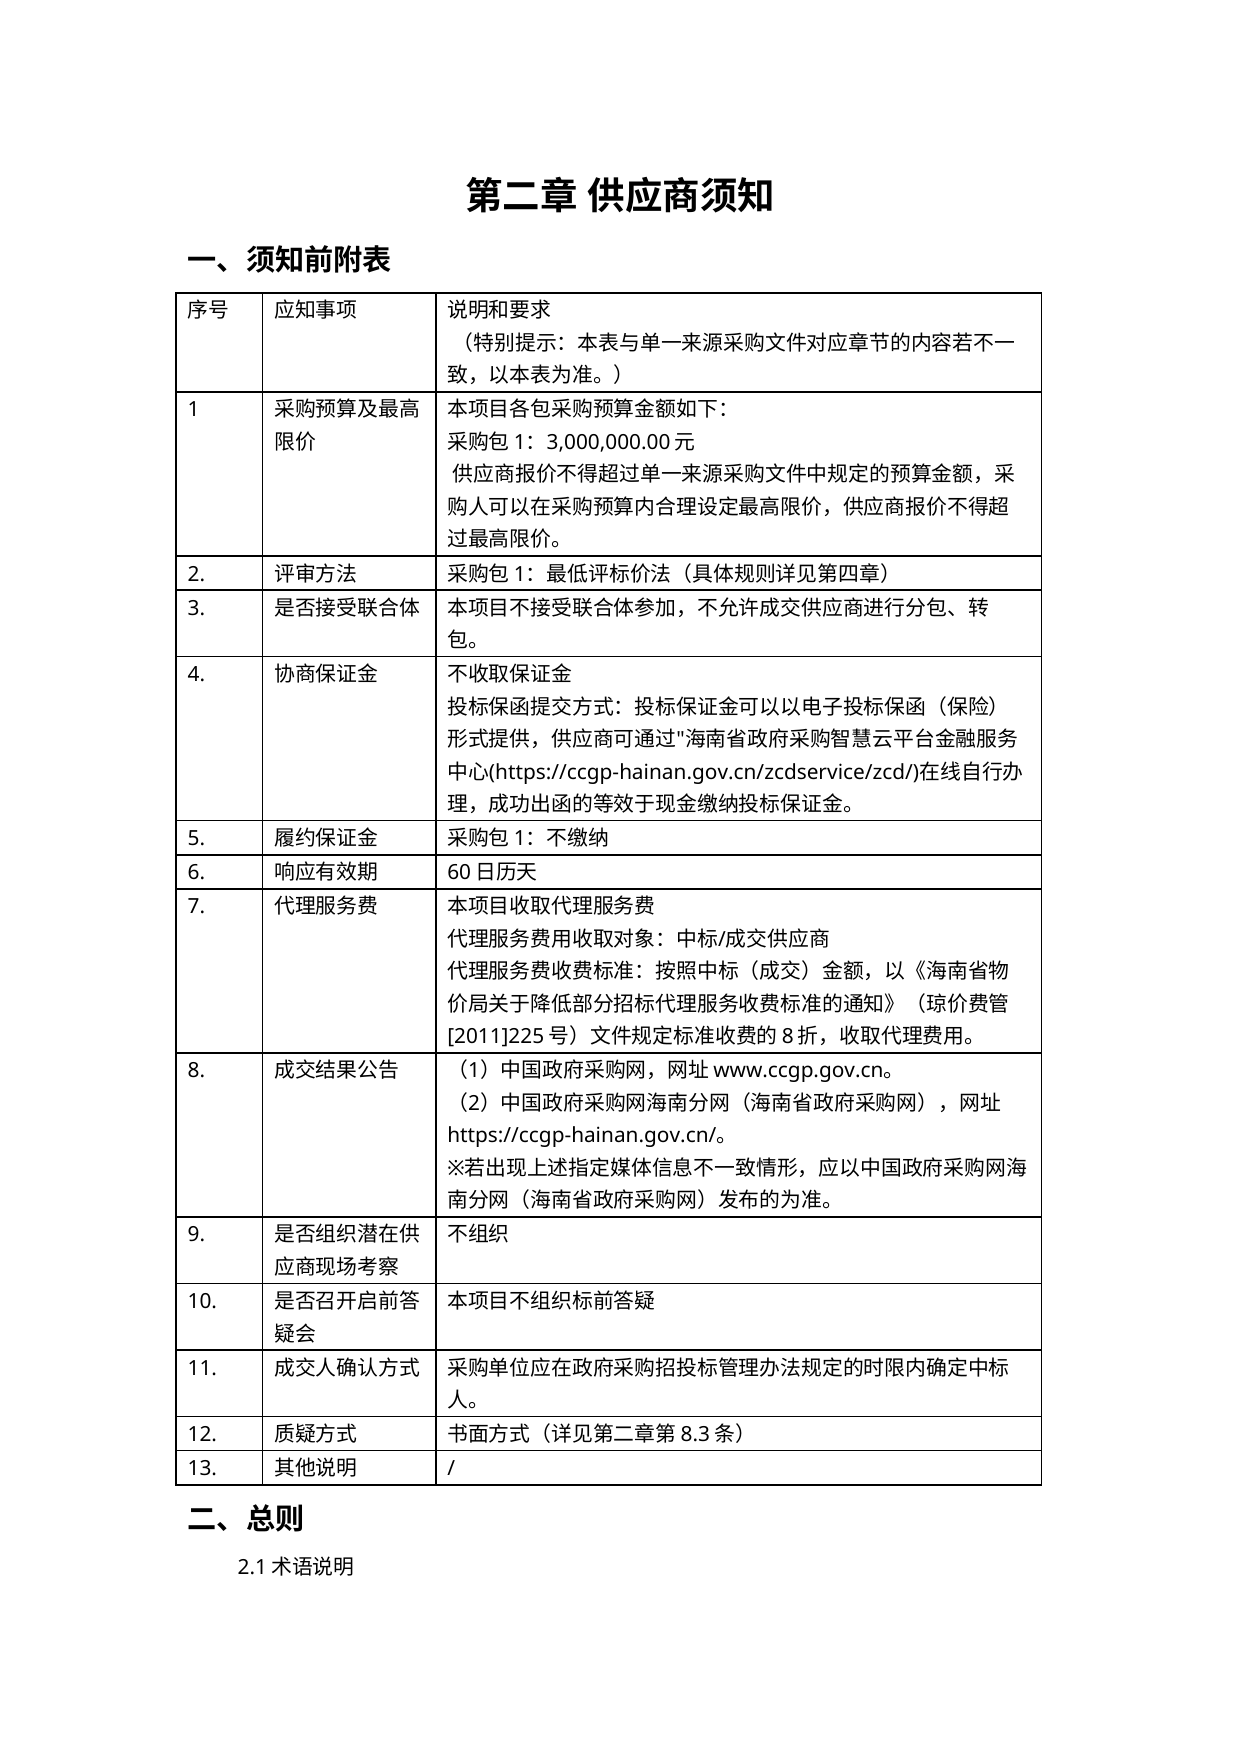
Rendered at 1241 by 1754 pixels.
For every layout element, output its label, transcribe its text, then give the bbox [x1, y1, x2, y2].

table_cell 不收取保证金 投标保函提交方式：投标保证金可以以电子投标保函（保险）形式提供，供应商可通过"海南省政府采购智慧云平台金融服务中心(https://ccgp-hainan.gov.cn/zcdservice/zcd/)在线自行办理，成功出函的等效于现金缴纳投标保证金。 [437, 657, 1041, 820]
text 第二章 供应商须知 [187, 162, 1053, 227]
table_cell 代理服务费 [263, 890, 435, 1052]
table_cell 不组织 [437, 1218, 1041, 1283]
table_cell 履约保证金 [263, 821, 435, 854]
table_cell 1 [177, 393, 262, 555]
table_cell 采购包1：不缴纳 [437, 821, 1041, 854]
table_cell 协商保证金 [263, 657, 435, 820]
table_header 应知事项 [263, 294, 435, 391]
table_cell 成交人确认方式 [263, 1351, 435, 1416]
table_cell 成交结果公告 [263, 1054, 435, 1216]
table_cell 11. [177, 1351, 262, 1416]
table_cell 9. [177, 1218, 262, 1283]
table_cell 质疑方式 [263, 1417, 435, 1450]
table_cell 是否召开启前答疑会 [263, 1284, 435, 1349]
table_cell 本项目各包采购预算金额如下： 采购包1：3,000,000.00元 供应商报价不得超过单一来源采购文件中规定的预算金额，采购人可以在采购预算内合理设定最高限价，供应商报价不得超过最高限价。 [437, 393, 1041, 555]
text 二、总则 [187, 1485, 1053, 1550]
table_cell 60日历天 [437, 856, 1041, 888]
table_cell 13. [177, 1451, 262, 1484]
table_cell （1）中国政府采购网，网址www.ccgp.gov.cn。 （2）中国政府采购网海南分网（海南省政府采购网），网址https://ccgp-hainan.gov.cn/。 ※若出现上述指定媒体信息不一致情形，应以中国政府采购网海南分网（海南省政府采购网）发布的为准。 [437, 1054, 1041, 1216]
table_cell 6. [177, 856, 262, 888]
table_header 说明和要求 （特别提示：本表与单一来源采购文件对应章节的内容若不一致，以本表为准。） [437, 294, 1041, 391]
table_cell 本项目收取代理服务费 代理服务费用收取对象：中标/成交供应商 代理服务费收费标准：按照中标（成交）金额，以《海南省物价局关于降低部分招标代理服务收费标准的通知》（琼价费管[2011]225号）文件规定标准收费的8折，收取代理费用。 [437, 890, 1041, 1052]
text 一、须知前附表 [187, 227, 1053, 292]
table_cell 书面方式（详见第二章第8.3条） [437, 1417, 1041, 1450]
table_cell 其他说明 [263, 1451, 435, 1484]
table_cell 采购包1：最低评标价法（具体规则详见第四章） [437, 557, 1041, 589]
table_cell 10. [177, 1284, 262, 1349]
text 2.1术语说明 [187, 1550, 1053, 1583]
table_header 序号 [177, 294, 262, 391]
table_cell 本项目不接受联合体参加，不允许成交供应商进行分包、转包。 [437, 591, 1041, 656]
table_cell 响应有效期 [263, 856, 435, 888]
table_cell 3. [177, 591, 262, 656]
table_cell 5. [177, 821, 262, 854]
table_cell 采购单位应在政府采购招投标管理办法规定的时限内确定中标人。 [437, 1351, 1041, 1416]
table_cell 12. [177, 1417, 262, 1450]
table_cell 是否组织潜在供应商现场考察 [263, 1218, 435, 1283]
table_cell 评审方法 [263, 557, 435, 589]
table_cell / [437, 1451, 1041, 1484]
table_cell 采购预算及最高限价 [263, 393, 435, 555]
table_cell 2. [177, 557, 262, 589]
table_cell 8. [177, 1054, 262, 1216]
table_cell 本项目不组织标前答疑 [437, 1284, 1041, 1349]
table_cell 是否接受联合体 [263, 591, 435, 656]
table_cell 4. [177, 657, 262, 820]
table_cell 7. [177, 890, 262, 1052]
